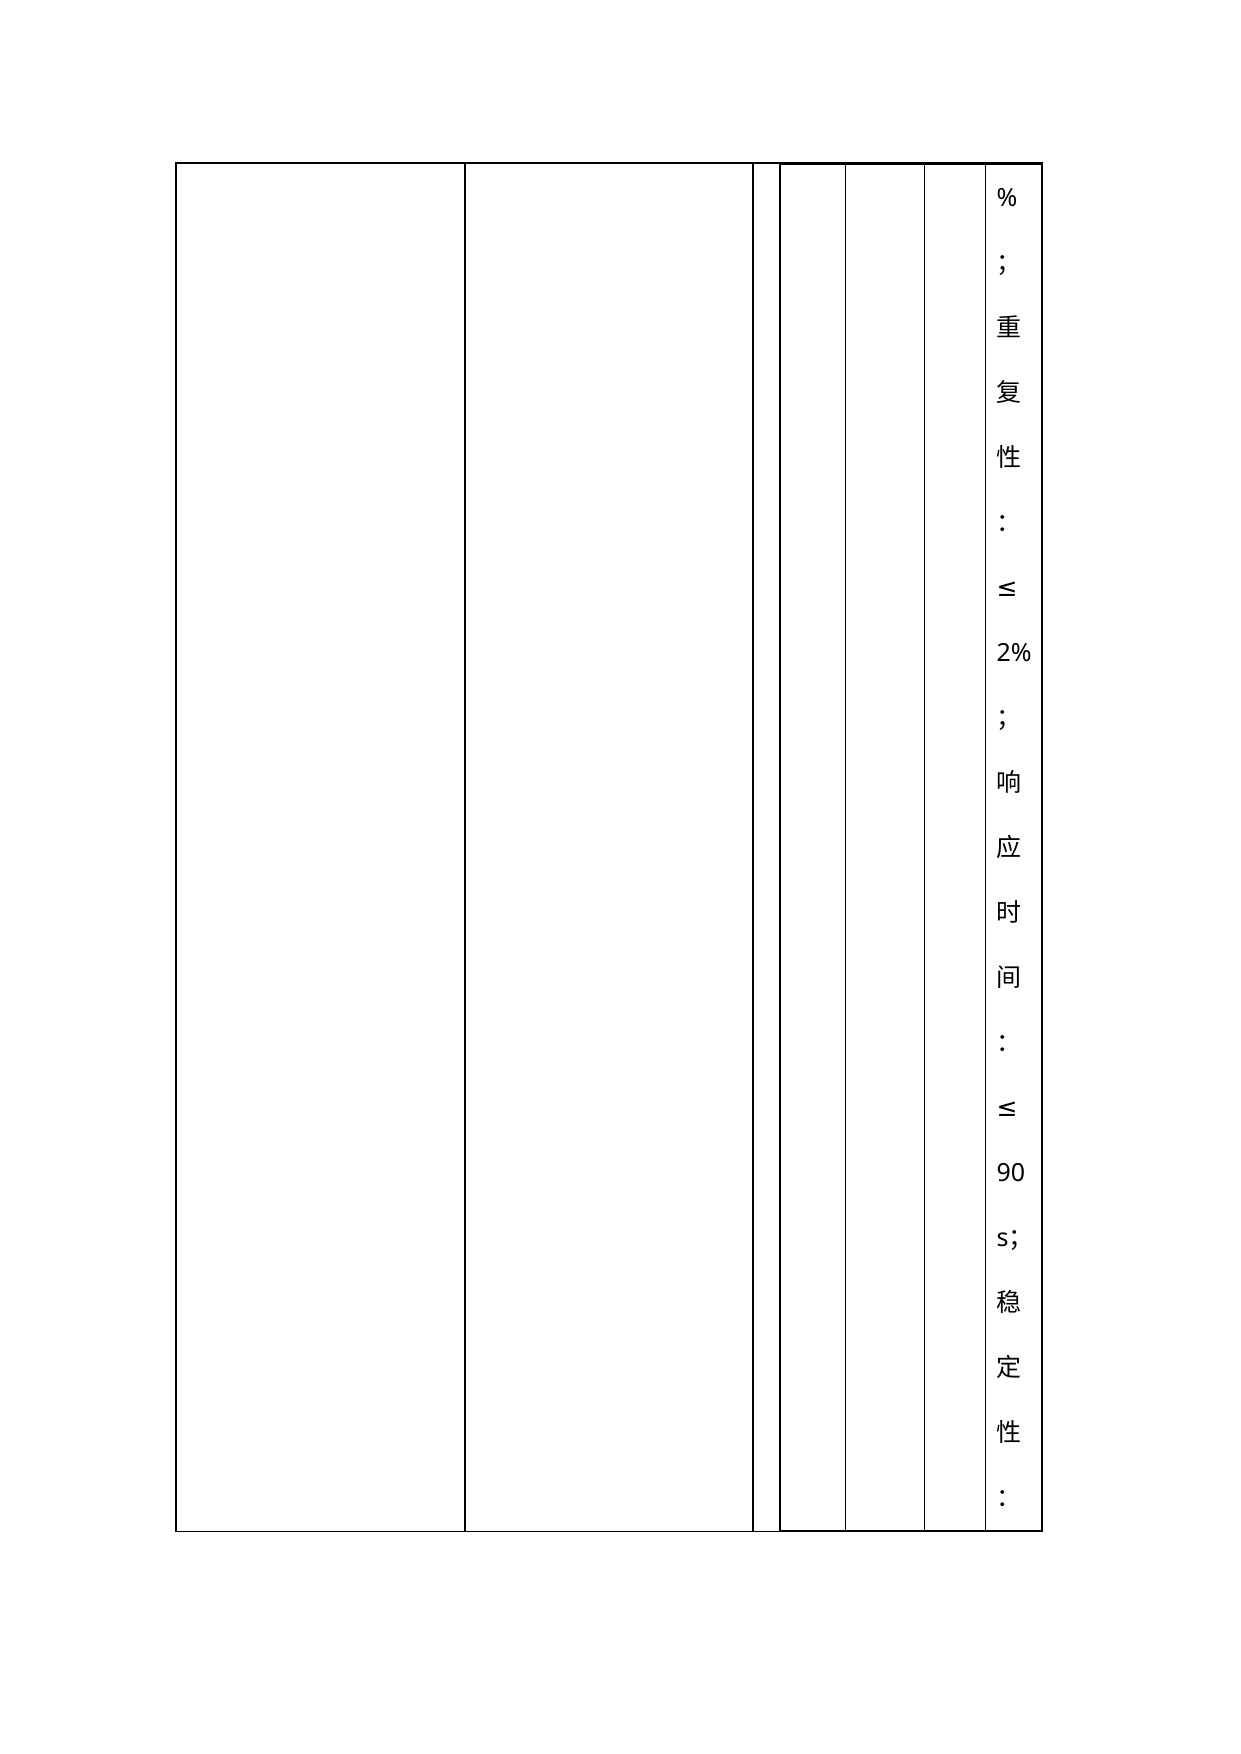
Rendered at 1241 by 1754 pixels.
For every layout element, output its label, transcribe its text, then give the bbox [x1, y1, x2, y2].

table_cell [466, 164, 752, 1531]
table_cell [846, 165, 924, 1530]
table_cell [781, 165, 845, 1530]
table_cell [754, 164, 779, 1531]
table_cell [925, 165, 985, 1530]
table_cell 1 [177, 164, 464, 1531]
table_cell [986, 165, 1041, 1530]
